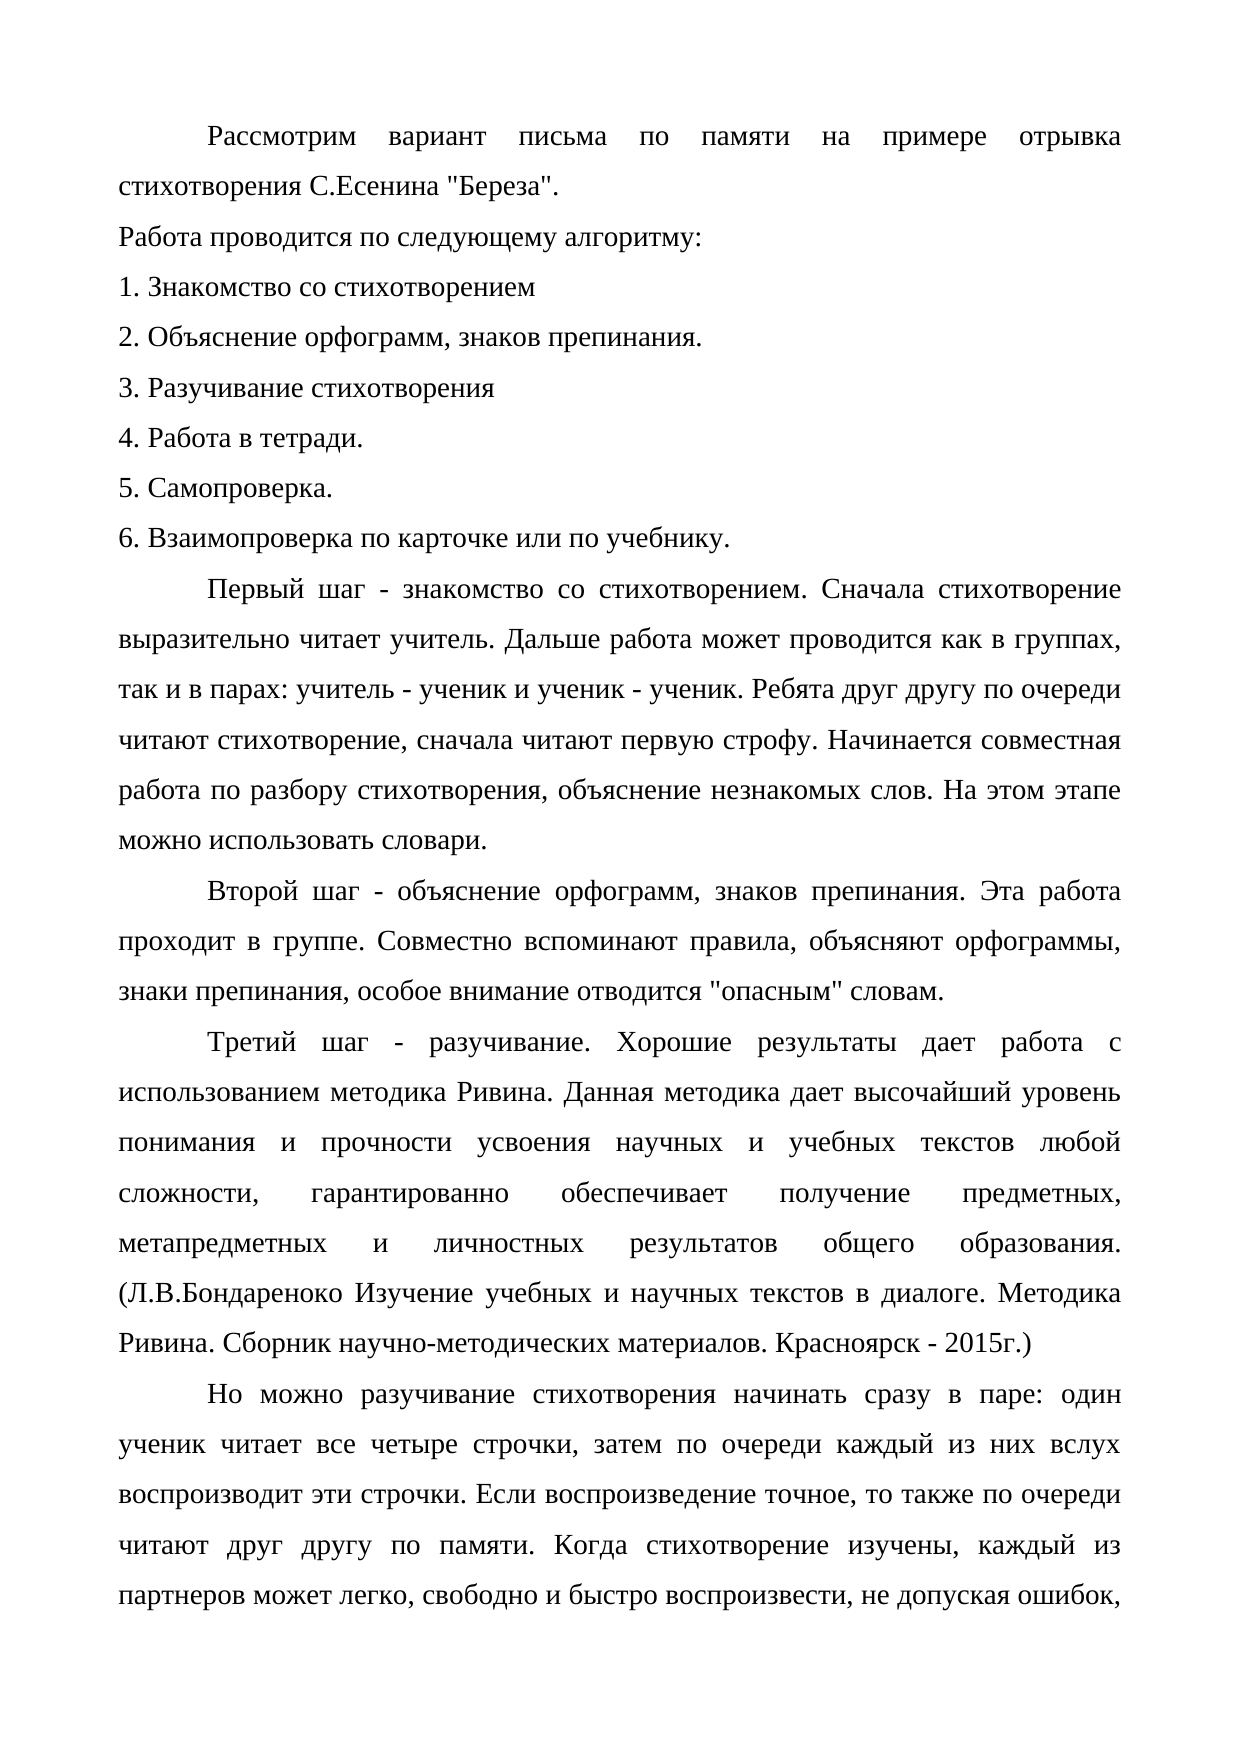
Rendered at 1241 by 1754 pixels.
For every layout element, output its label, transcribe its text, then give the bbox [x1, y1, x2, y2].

text Третий шаг - разучивание. Хорошие результаты дает работа с использованием методика Ривина. Данная методика дает высочайший уровень понимания и прочности усвоения научных и учебных текстов любой сложности, гарантированно обеспечивает получение предметных, метапредметных и личностных результатов общего образования. (Л.В.Бондареноко Изучение учебных и научных текстов в диалоге. Методика Ривина. Сборник научно-методических материалов. Красноярск - 2015г.) [118, 1024, 1122, 1359]
text Первый шаг - знакомство со стихотворением. Сначала стихотворение выразительно читает учитель. Дальше работа может проводится как в группах, так и в парах: учитель - ученик и ученик - ученик. Ребята друг другу по очереди читают стихотворение, сначала читают первую строфу. Начинается совместная работа по разбору стихотворения, объяснение незнакомых слов. На этом этапе можно использовать словари. [118, 571, 1122, 856]
text Рассмотрим вариант письма по памяти на примере отрывка стихотворения С.Есенина "Береза". [118, 118, 1122, 202]
text Работа проводится по следующему алгоритму: [118, 219, 1122, 252]
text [118, 1376, 1122, 1611]
text 1. Знакомство со стихотворением 2. Объяснение орфограмм, знаков препинания. 3. Разучивание стихотворения 4. Работа в тетради. 5. Самопроверка. 6. Взаимопроверка по карточке или по учебнику. [118, 269, 1122, 554]
text Второй шаг - объяснение орфограмм, знаков препинания. Эта работа проходит в группе. Совместно вспоминают правила, объясняют орфограммы, знаки препинания, особое внимание отводится "опасным" словам. [118, 873, 1122, 1007]
